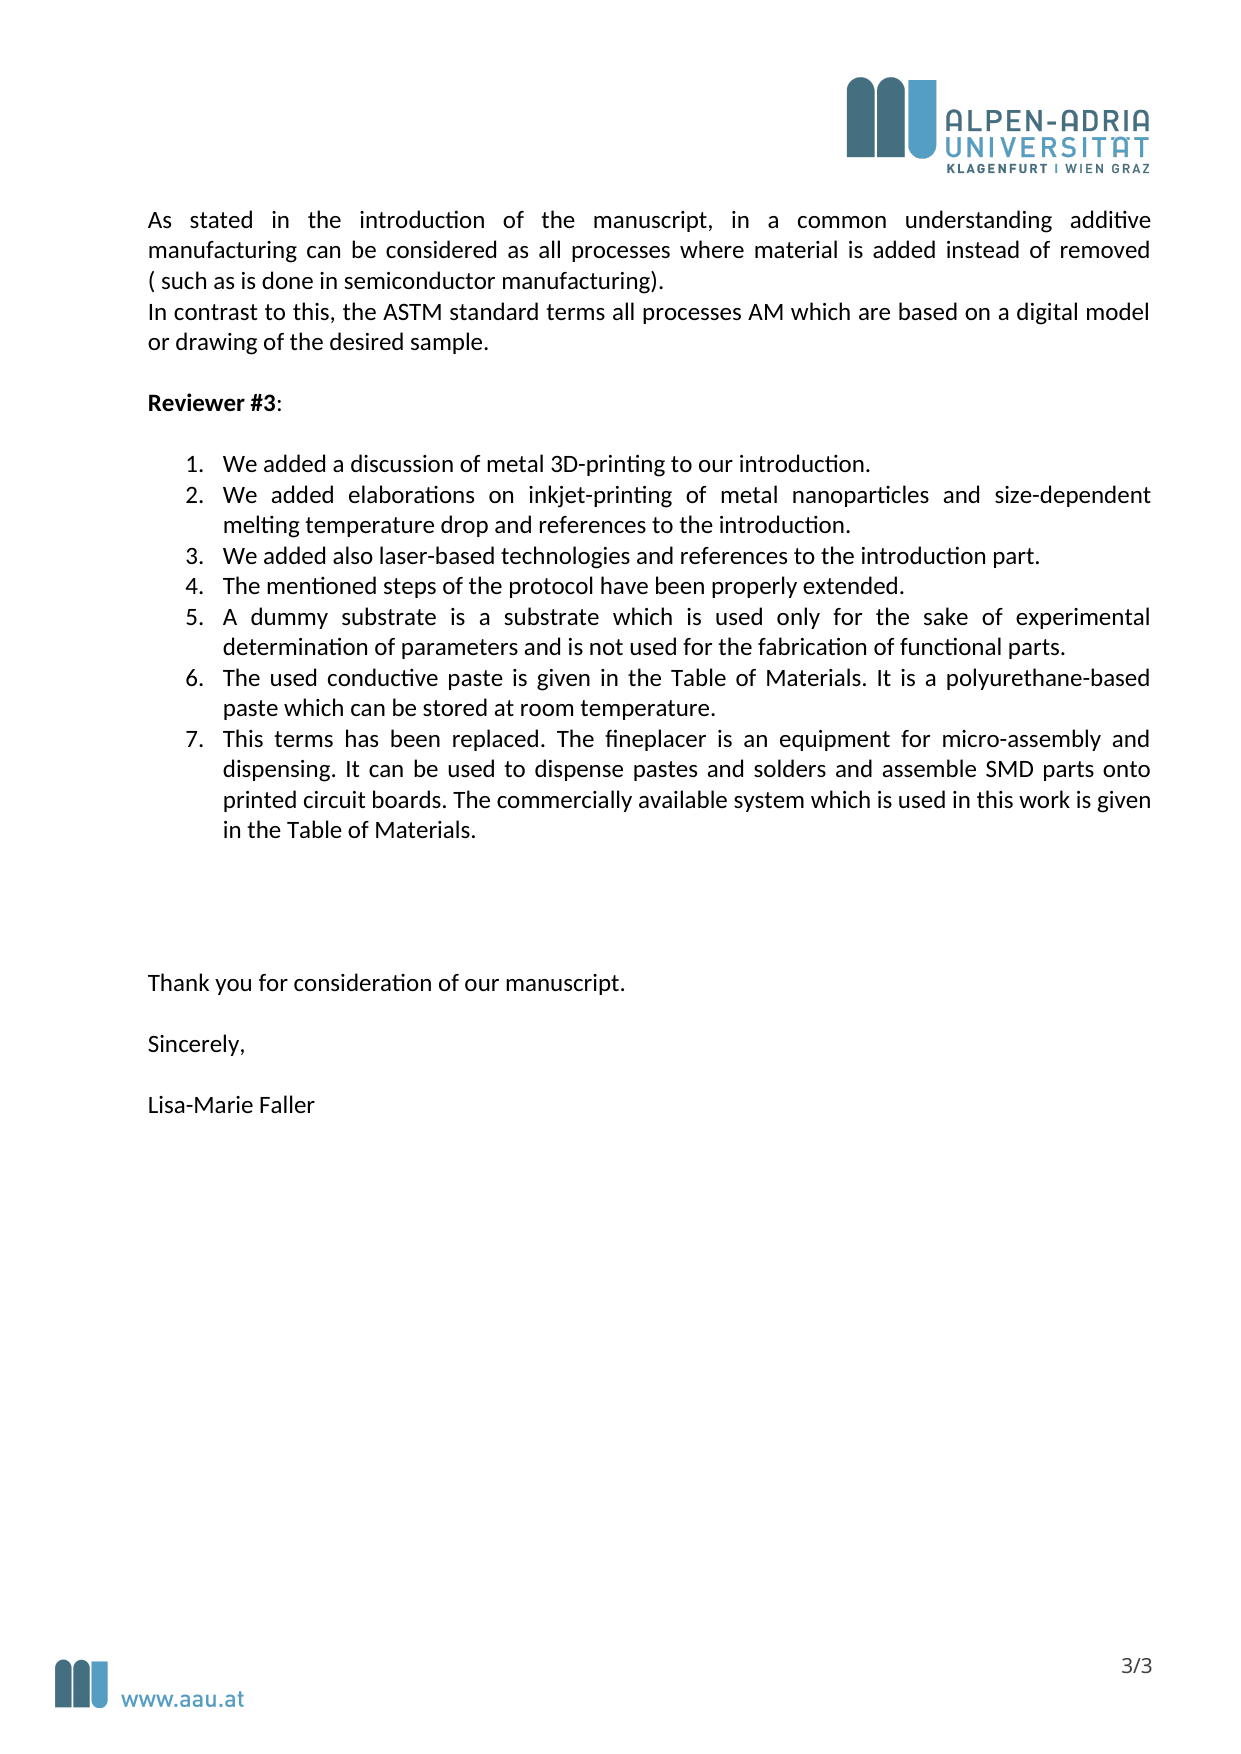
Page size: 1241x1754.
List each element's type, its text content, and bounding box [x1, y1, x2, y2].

text Sincerely, [148, 1028, 1152, 1059]
picture [54, 1658, 245, 1708]
picture [839, 36, 1155, 191]
list We added also laser-based technologies and references to the introduction part. [185, 540, 1152, 570]
list The used conductive paste is given in the Table of Materials. It is a polyurethane-based paste which can be stored at room temperature. [185, 662, 1152, 723]
text In contrast to this, the ASTM standard terms all processes AM which are based on a digital model or drawing of the desired sample. [148, 296, 1152, 357]
text As stated in the introduction of the manuscript, in a common understanding additive manufacturing can be considered as all processes where material is added instead of removed ( such as is done in semiconductor manufacturing). [148, 204, 1152, 296]
text Thank you for consideration of our manuscript. [148, 967, 1152, 998]
list We added elaborations on inkjet-printing of metal nanoparticles and size-dependent melting temperature drop and references to the introduction. [185, 479, 1152, 540]
list A dummy substrate is a substrate which is used only for the sake of experimental determination of parameters and is not used for the fabrication of functional parts. [185, 601, 1152, 662]
list The mentioned steps of the protocol have been properly extended. [185, 570, 1152, 601]
list This terms has been replaced. The fineplacer is an equipment for micro-assembly and dispensing. It can be used to dispense pastes and solders and assemble SMD parts onto printed circuit boards. The commercially available system which is used in this work is given in the Table of Materials. [185, 723, 1152, 845]
list We added a discussion of metal 3D-printing to our introduction. [185, 448, 1152, 479]
text Reviewer #3: [148, 387, 1152, 418]
text Lisa-Marie Faller [148, 1089, 1152, 1120]
